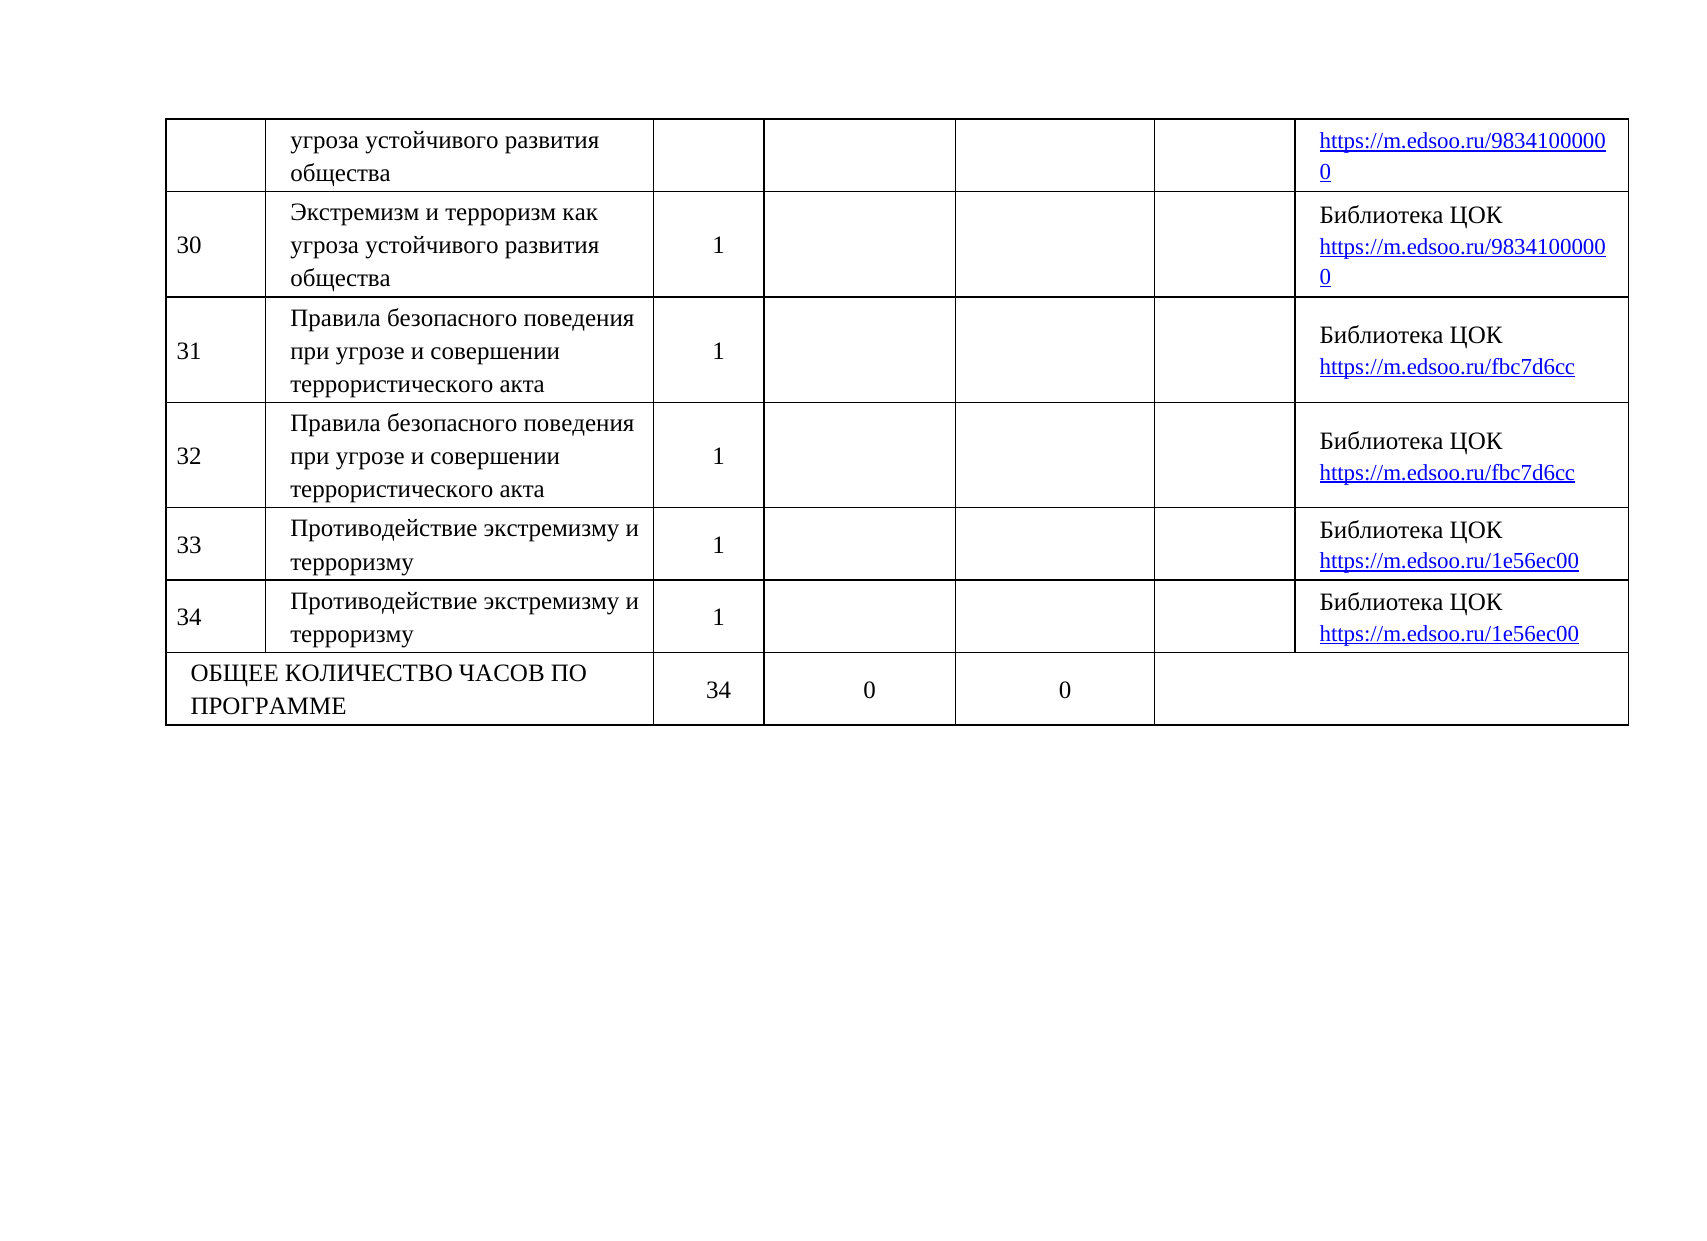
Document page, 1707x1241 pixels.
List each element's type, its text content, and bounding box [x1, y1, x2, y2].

table_cell Библиотека ЦОК https://m.edsoo.ru/fbc7d6cc [1296, 403, 1628, 507]
table_cell 34 [167, 581, 265, 652]
table_cell [1155, 508, 1294, 579]
table_cell ОБЩЕЕ КОЛИЧЕСТВО ЧАСОВ ПО ПРОГРАММЕ [167, 653, 653, 724]
table_cell [765, 403, 955, 507]
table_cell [1296, 192, 1628, 296]
table_cell 32 [167, 403, 265, 507]
table_cell [956, 508, 1154, 579]
table_cell Противодействие экстремизму и терроризму [266, 581, 653, 652]
table_cell 1 [654, 120, 763, 191]
table_cell [765, 581, 955, 652]
table_cell 1 [654, 581, 763, 652]
table_cell 1 [654, 403, 763, 507]
table_cell [1155, 581, 1294, 652]
table_cell Библиотека ЦОК https://m.edsoo.ru/fbc7d6cc [1296, 298, 1628, 401]
table_cell [765, 120, 955, 191]
table_cell [956, 403, 1154, 507]
table_cell [956, 298, 1154, 401]
table_cell [765, 298, 955, 401]
table_cell [765, 192, 955, 296]
table_cell 1 [654, 192, 763, 296]
table_cell 34 [654, 653, 763, 724]
table_cell 0 [956, 653, 1154, 724]
table_cell [1155, 403, 1294, 507]
table_cell [1155, 192, 1294, 296]
table_cell [956, 120, 1154, 191]
table_cell 30 [167, 192, 265, 296]
table_cell Библиотека ЦОК https://m.edsoo.ru/1e56ec00 [1296, 581, 1628, 652]
table_cell 29 [167, 120, 265, 191]
table_cell 33 [167, 508, 265, 579]
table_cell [1296, 120, 1628, 191]
table_cell Правила безопасного поведения при угрозе и совершении террористического акта [266, 403, 653, 507]
table_cell 1 [654, 298, 763, 401]
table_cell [266, 192, 653, 296]
table_cell 1 [654, 508, 763, 579]
table_cell Правила безопасного поведения при угрозе и совершении террористического акта [266, 298, 653, 401]
table_cell [956, 192, 1154, 296]
table_cell Библиотека ЦОК https://m.edsoo.ru/1e56ec00 [1296, 508, 1628, 579]
table_cell [1155, 120, 1294, 191]
table_cell [1155, 298, 1294, 401]
table_cell [1155, 653, 1628, 724]
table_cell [266, 120, 653, 191]
table_cell [765, 508, 955, 579]
table_cell Противодействие экстремизму и терроризму [266, 508, 653, 579]
table_cell [956, 581, 1154, 652]
table_cell 0 [765, 653, 955, 724]
table_cell 31 [167, 298, 265, 401]
